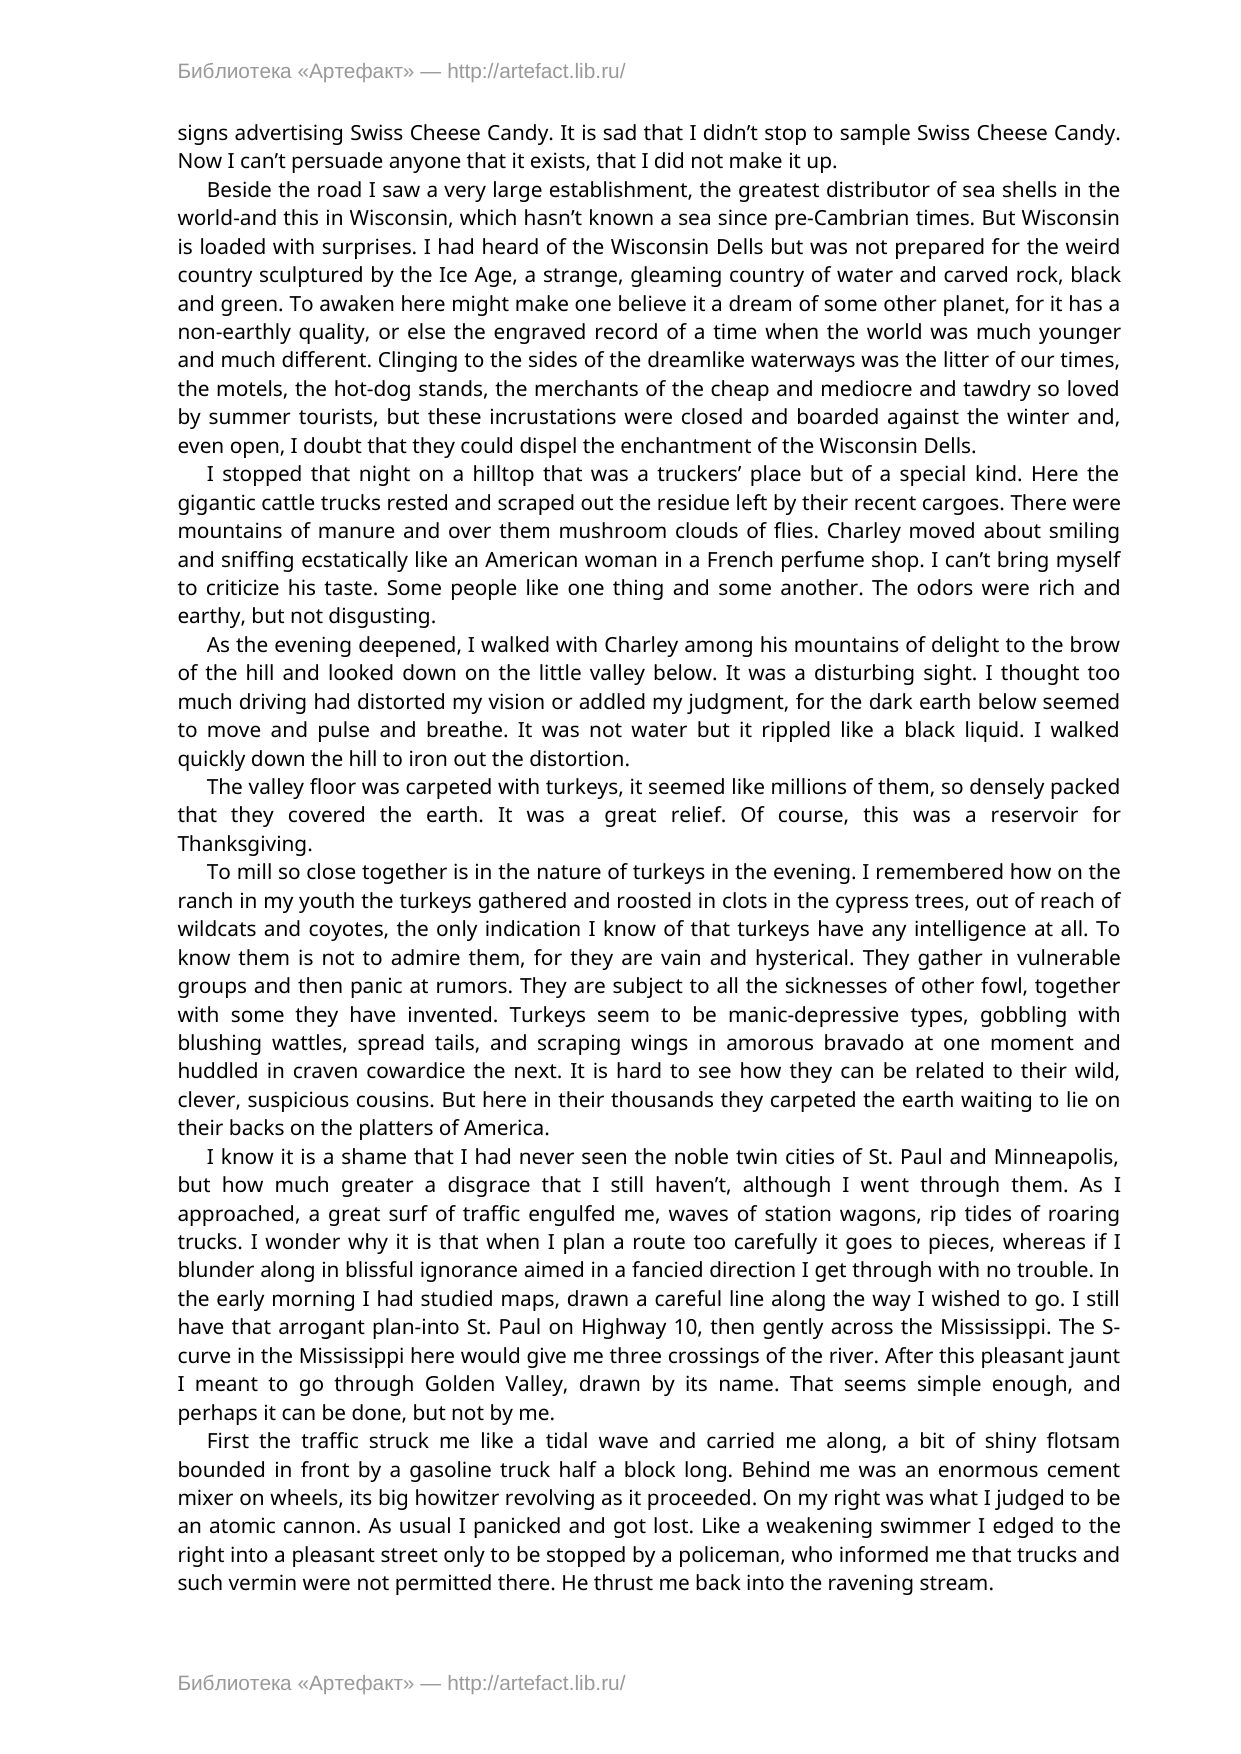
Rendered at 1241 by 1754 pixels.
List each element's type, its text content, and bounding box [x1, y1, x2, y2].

text As the evening deepened, I walked with Charley among his mountains of delight to the brow of the hill and looked down on the little valley below. It was a disturbing sight. I thought too much driving had distorted my vision or addled my judgment, for the dark earth below seemed to move and pulse and breathe. It was not water but it rippled like a black liquid. I walked quickly down the hill to iron out the distortion. [177, 630, 1122, 772]
text First the traffic struck me like a tidal wave and carried me along, a bit of shiny flotsam bounded in front by a gasoline truck half a block long. Behind me was an enormous cement mixer on wheels, its big howitzer revolving as it proceeded. On my right was what I judged to be an atomic cannon. As usual I panicked and got lost. Like a weakening swimmer I edged to the right into a pleasant street only to be stopped by a policeman, who informed me that trucks and such vermin were not permitted there. He thrust me back into the ravening stream. [177, 1426, 1122, 1597]
text Beside the road I saw a very large establishment, the greatest distributor of sea shells in the world-and this in Wisconsin, which hasn’t known a sea since pre-Cambrian times. But Wisconsin is loaded with surprises. I had heard of the Wisconsin Dells but was not prepared for the weird country sculptured by the Ice Age, a strange, gleaming country of water and carved rock, black and green. To awaken here might make one believe it a dream of some other planet, for it has a non-earthly quality, or else the engraved record of a time when the world was much younger and much different. Clinging to the sides of the dreamlike waterways was the litter of our times, the motels, the hot-dog stands, the merchants of the cheap and mediocre and tawdry so loved by summer tourists, but these incrustations were closed and boarded against the winter and, even open, I doubt that they could dispel the enchantment of the Wisconsin Dells. [177, 175, 1122, 459]
text The valley floor was carpeted with turkeys, it seemed like millions of them, so densely packed that they covered the earth. It was a great relief. Of course, this was a reservoir for Thanksgiving. [177, 772, 1122, 857]
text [177, 118, 1122, 175]
text I know it is a shame that I had never seen the noble twin cities of St. Paul and Minneapolis, but how much greater a disgrace that I still haven’t, although I went through them. As I approached, a great surf of traffic engulfed me, waves of station wagons, rip tides of roaring trucks. I wonder why it is that when I plan a route too carefully it goes to pieces, whereas if I blunder along in blissful ignorance aimed in a fancied direction I get through with no trouble. In the early morning I had studied maps, drawn a careful line along the way I wished to go. I still have that arrogant plan-into St. Paul on Highway 10, then gently across the Mississippi. The S-curve in the Mississippi here would give me three crossings of the river. After this pleasant jaunt I meant to go through Golden Valley, drawn by its name. That seems simple enough, and perhaps it can be done, but not by me. [177, 1142, 1122, 1426]
text I stopped that night on a hilltop that was a truckers’ place but of a special kind. Here the gigantic cattle trucks rested and scraped out the residue left by their recent cargoes. There were mountains of manure and over them mushroom clouds of flies. Charley moved about smiling and sniffing ecstatically like an American woman in a French perfume shop. I can’t bring myself to criticize his taste. Some people like one thing and some another. The odors were rich and earthy, but not disgusting. [177, 459, 1122, 630]
text To mill so close together is in the nature of turkeys in the evening. I remembered how on the ranch in my youth the turkeys gathered and roosted in clots in the cypress trees, out of reach of wildcats and coyotes, the only indication I know of that turkeys have any intelligence at all. To know them is not to admire them, for they are vain and hysterical. They gather in vulnerable groups and then panic at rumors. They are subject to all the sicknesses of other fowl, together with some they have invented. Turkeys seem to be manic-depressive types, gobbling with blushing wattles, spread tails, and scraping wings in amorous bravado at one moment and huddled in craven cowardice the next. It is hard to see how they can be related to their wild, clever, suspicious cousins. But here in their thousands they carpeted the earth waiting to lie on their backs on the platters of America. [177, 857, 1122, 1142]
